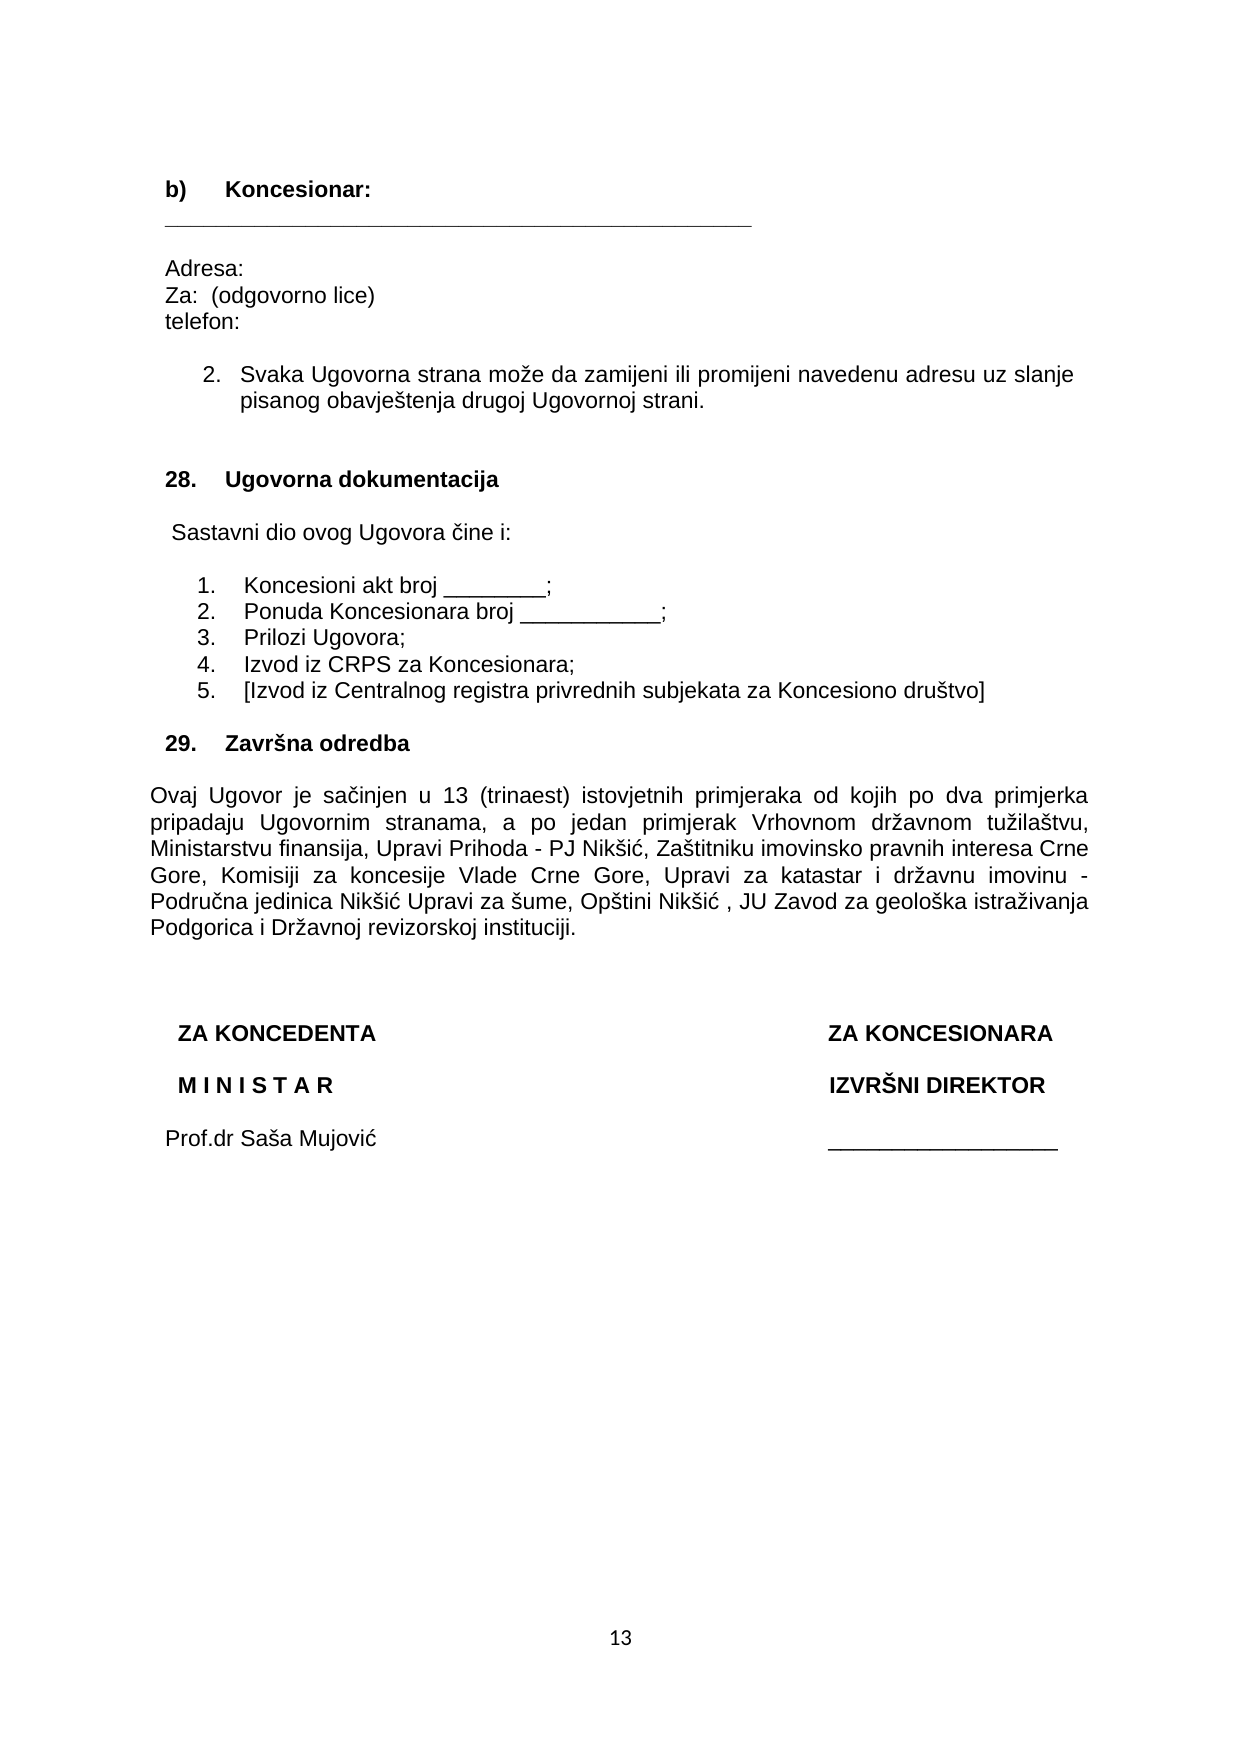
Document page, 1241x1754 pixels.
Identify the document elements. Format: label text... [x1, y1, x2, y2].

list Izvod iz CRPS za Koncesionara; [197, 651, 1075, 677]
text M I N I S T A R IZVRŠNI DIREKTOR [165, 1072, 1075, 1099]
text Ovaj Ugovor je sačinjen u 13 (trinaest) istovjetnih primjeraka od kojih po dva primjerka pripadaju Ugovornim stranama, a po jedan primjerak Vrhovnom državnom tužilaštvu, Ministarstvu finansija, Upravi Prihoda - PJ Nikšić, Zaštitniku imovinsko pravnih interesa Crne Gore, Komisiji za koncesije Vlade Crne Gore, Upravi za katastar i državnu imovinu - Područna jedinica Nikšić Upravi za šume, Opštini Nikšić , JU Zavod za geološka istraživanja Podgorica i Državnoj revizorskoj instituciji. [150, 782, 1090, 941]
list Koncesionar: [165, 176, 1075, 203]
text ______________________________________________ [165, 203, 1075, 229]
list Prilozi Ugovora; [197, 624, 1075, 651]
list Završna odredba [165, 730, 1075, 756]
list [Izvod iz Centralnog registra privrednih subjekata za Koncesiono društvo] [197, 677, 1075, 703]
text Adresa: [165, 255, 1075, 282]
text telefon: [165, 308, 1075, 334]
list Ponuda Koncesionara broj ___________; [197, 598, 1075, 624]
text Prof.dr Saša Mujović __________________ [165, 1125, 1075, 1151]
text Za: (odgovorno lice) [165, 282, 1075, 308]
list Svaka Ugovorna strana može da zamijeni ili promijeni navedenu adresu uz slanje pisanog obavještenja drugoj Ugovornoj strani. [202, 361, 1075, 413]
text Sastavni dio ovog Ugovora čine i: [165, 519, 1075, 545]
list Koncesioni akt broj ________; [197, 572, 1075, 598]
list Ugovorna dokumentacija [165, 466, 1075, 493]
text ZA KONCEDENTA ZA KONCESIONARA [165, 1020, 1075, 1046]
